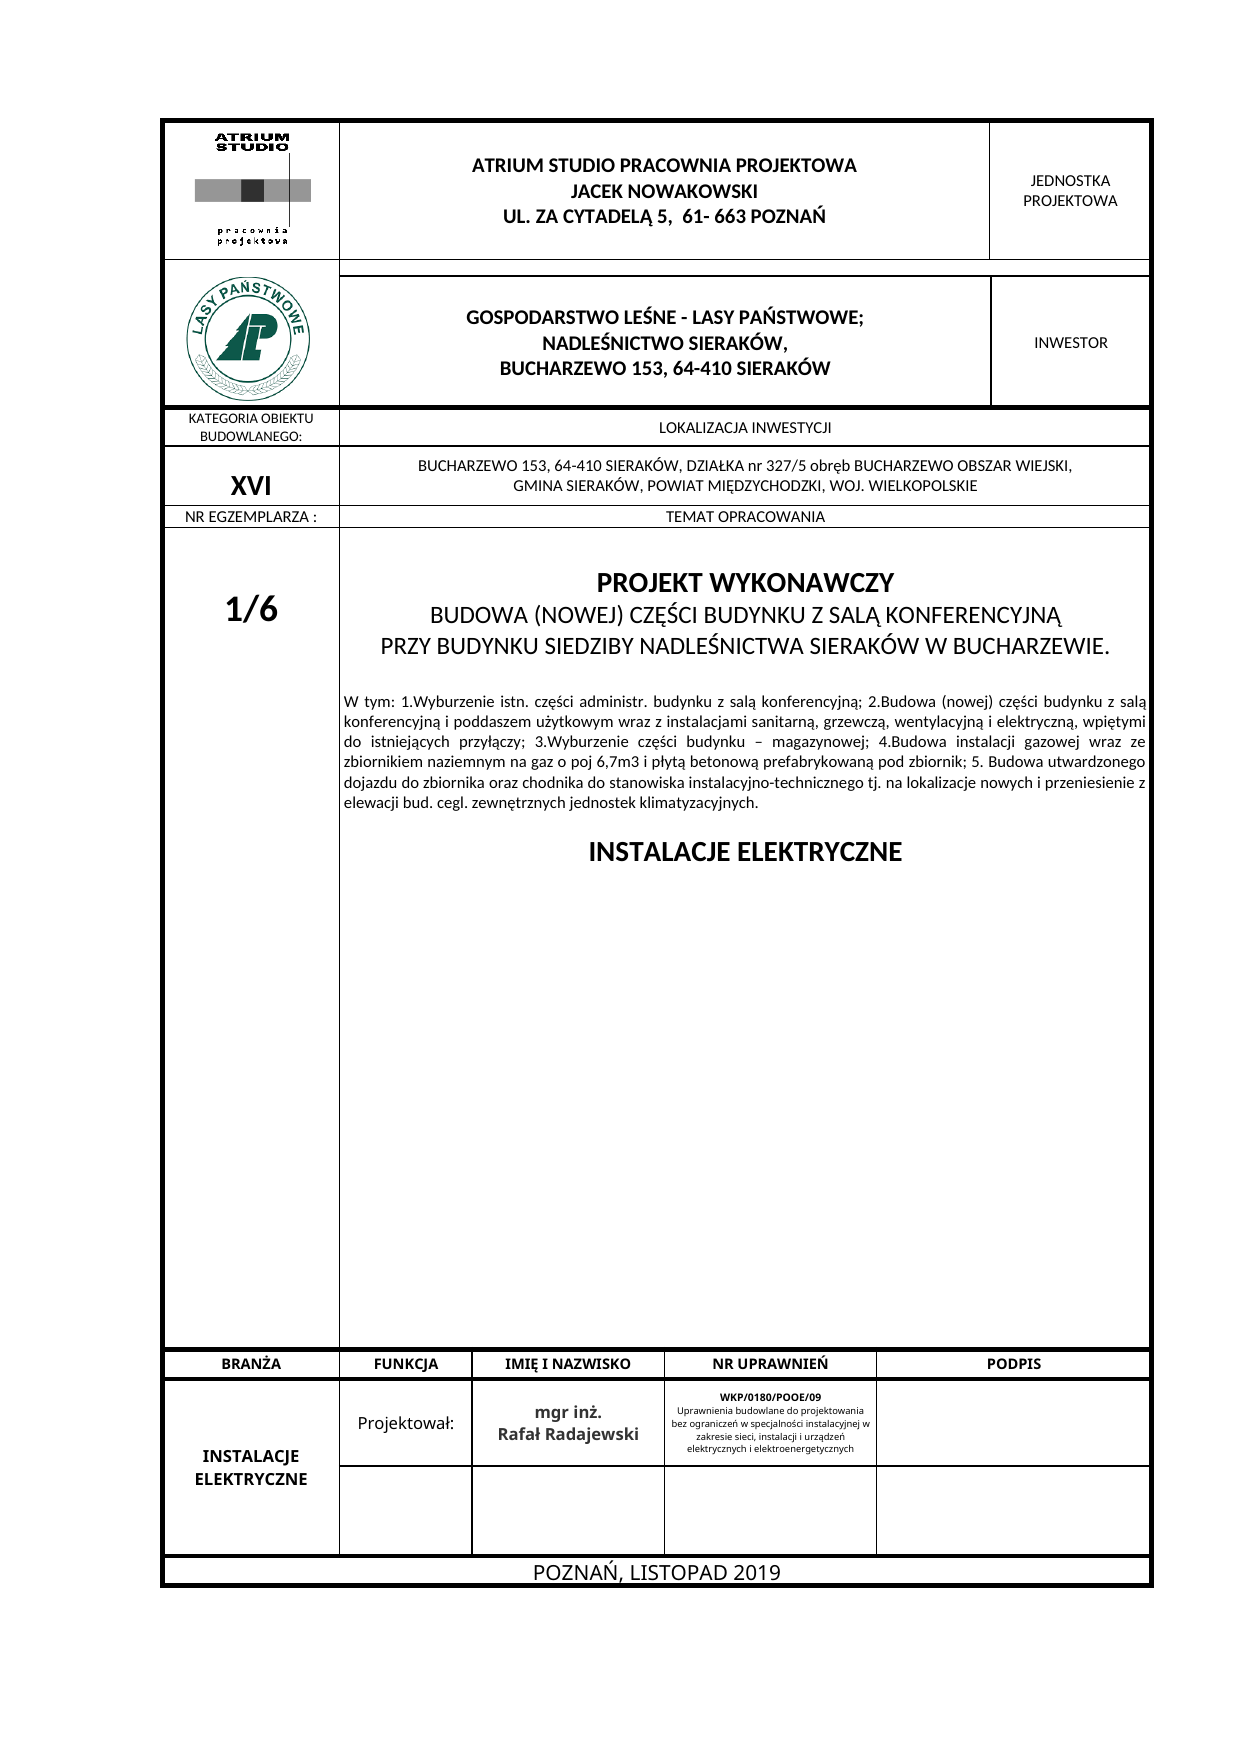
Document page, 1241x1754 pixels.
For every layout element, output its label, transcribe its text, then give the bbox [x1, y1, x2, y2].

table_cell [340, 1467, 471, 1554]
table_cell NR UPRAWNIEŃ [665, 1352, 876, 1376]
table_cell BRANŻA [165, 1352, 339, 1376]
table_cell TEMAT OPRACOWANIA [340, 506, 1149, 526]
table_cell BUCHARZEWO 153, 64-410 SIERAKÓW, DZIAŁKA nr 327/5 obręb BUCHARZEWO OBSZAR WIEJSKI, GMINA SIERAKÓW, POWIAT MIĘDZYCHODZKI, WOJ. WIELKOPOLSKIE [340, 447, 1149, 504]
table_cell [165, 260, 339, 405]
table_header ATRIUM STUDIO PRACOWNIA PROJEKTOWA JACEK NOWAKOWSKI UL. ZA CYTADELĄ 5, 61- 663 POZNAŃ [340, 123, 989, 258]
table_cell INWESTOR [992, 277, 1149, 405]
table_cell mgr inż. Rafał Radajewski [473, 1381, 664, 1465]
table_cell PROJEKT WYKONAWCZY BUDOWA (NOWEJ) CZĘŚCI BUDYNKU Z SALĄ KONFERENCYJNĄ PRZY BUDYNKU SIEDZIBY NADLEŚNICTWA SIERAKÓW W BUCHARZEWIE. W tym: 1.Wyburzenie istn. części administr. budynku z salą konferencyjną; 2.Budowa (nowej) części budynku z salą konferencyjną i poddaszem użytkowym wraz z instalacjami sanitarną, grzewczą, wentylacyjną i elektryczną, wpiętymi do istniejących przyłączy; 3.Wyburzenie części budynku – magazynowej; 4.Budowa instalacji gazowej wraz ze zbiornikiem naziemnym na gaz o poj 6,7m3 i płytą betonową prefabrykowaną pod zbiornik; 5. Budowa utwardzonego dojazdu do zbiornika oraz chodnika do stanowiska instalacyjno-technicznego tj. na lokalizacje nowych i przeniesienie z elewacji bud. cegl. zewnętrznych jednostek klimatyzacyjnych. INSTALACJE ELEKTRYCZNE [340, 528, 1149, 1347]
table_header [165, 123, 339, 258]
table_cell POZNAŃ, LISTOPAD 2019 [165, 1558, 1149, 1583]
table_header JEDNOSTKA PROJEKTOWA [990, 123, 1149, 258]
table_cell IMIĘ I NAZWISKO [473, 1352, 664, 1376]
table_cell [473, 1467, 664, 1554]
table_cell [877, 1381, 1149, 1465]
table_cell INSTALACJE ELEKTRYCZNE [165, 1381, 339, 1554]
table_cell FUNKCJA [340, 1352, 471, 1376]
table_cell LOKALIZACJA INWESTYCJI [340, 410, 1149, 445]
table_cell NR EGZEMPLARZA : [165, 506, 339, 526]
table_cell [665, 1467, 876, 1554]
table_cell 1/6 [165, 528, 339, 1347]
table_cell PODPIS [877, 1352, 1149, 1376]
table_cell XVI [165, 447, 339, 504]
table_cell KATEGORIA OBIEKTU BUDOWLANEGO: [165, 410, 339, 445]
picture [186, 277, 326, 401]
table_cell WKP/0180/POOE/09 Uprawnienia budowlane do projektowania bez ograniczeń w specjalności instalacyjnej w zakresie sieci, instalacji i urządzeń elektrycznych i elektroenergetycznych [665, 1381, 876, 1465]
table_cell Projektował: [340, 1381, 471, 1465]
table_cell [877, 1467, 1149, 1554]
table_cell [340, 260, 1149, 275]
table_cell GOSPODARSTWO LEŚNE - LASY PAŃSTWOWE; NADLEŚNICTWO SIERAKÓW, BUCHARZEWO 153, 64-410 SIERAKÓW [340, 277, 990, 405]
